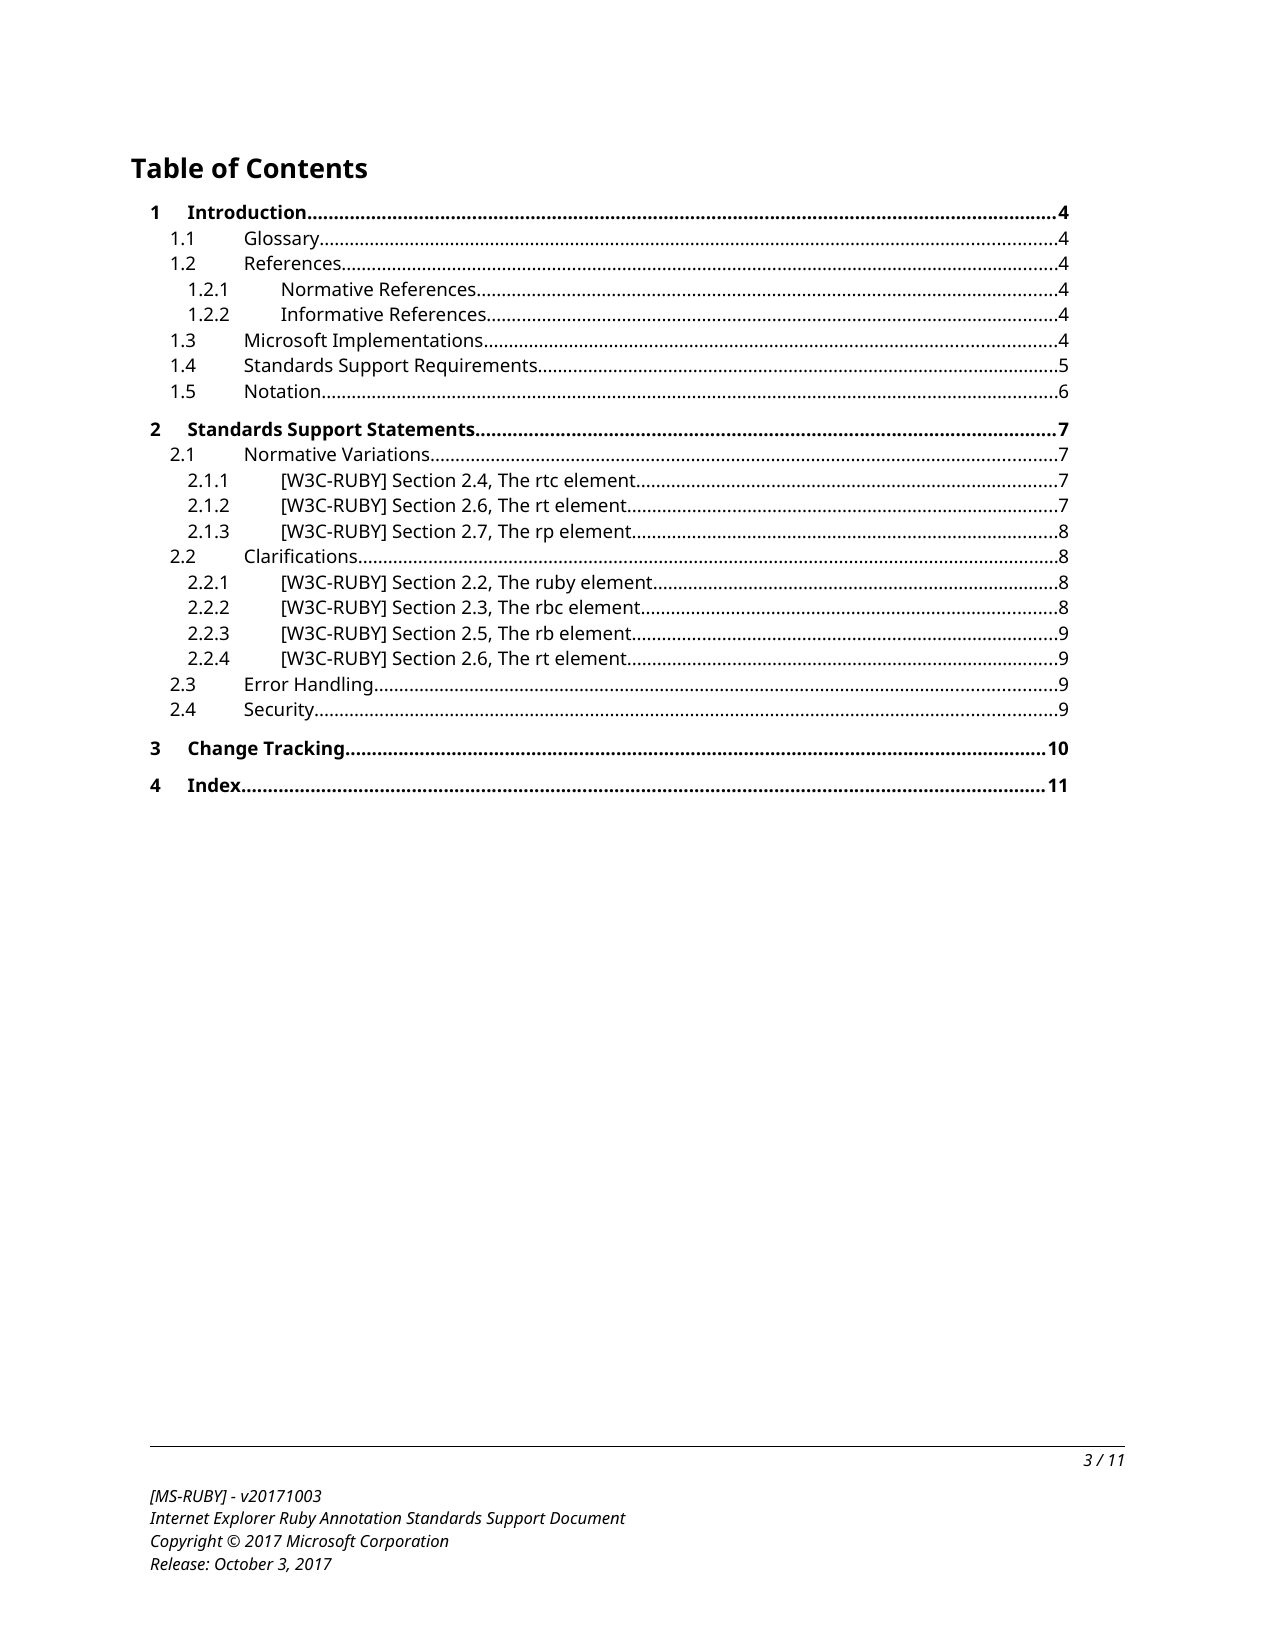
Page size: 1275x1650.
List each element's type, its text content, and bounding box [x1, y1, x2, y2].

text 2.4 Security 9 [169, 697, 1078, 722]
text 2.1.2 [W3C-RUBY] Section 2.6, The rt element 7 [187, 493, 1078, 518]
text 4 Index 11 [150, 773, 1078, 798]
text 2.3 Error Handling 9 [169, 671, 1078, 697]
text 1.2.1 Normative References 4 [187, 276, 1078, 301]
text 1.1 Glossary 4 [169, 225, 1078, 250]
text 1.2 References 4 [169, 250, 1078, 276]
text 1.3 Microsoft Implementations 4 [169, 327, 1078, 352]
text 1.5 Notation 6 [169, 378, 1078, 403]
text 2.2 Clarifications 8 [169, 544, 1078, 569]
subtitle Table of Contents [131, 150, 1125, 187]
text 2 Standards Support Statements 7 [150, 416, 1078, 442]
text 2.2.4 [W3C-RUBY] Section 2.6, The rt element 9 [187, 646, 1078, 671]
text 2.2.1 [W3C-RUBY] Section 2.2, The ruby element 8 [187, 569, 1078, 595]
text 2.2.2 [W3C-RUBY] Section 2.3, The rbc element 8 [187, 595, 1078, 620]
text 2.1 Normative Variations 7 [169, 442, 1078, 467]
text 2.2.3 [W3C-RUBY] Section 2.5, The rb element 9 [187, 620, 1078, 646]
text 3 Change Tracking 10 [150, 735, 1078, 760]
text 1.4 Standards Support Requirements 5 [169, 352, 1078, 378]
text 1.2.2 Informative References 4 [187, 301, 1078, 327]
text 2.1.3 [W3C-RUBY] Section 2.7, The rp element 8 [187, 518, 1078, 544]
text 1 Introduction 4 [150, 199, 1078, 225]
text 2.1.1 [W3C-RUBY] Section 2.4, The rtc element 7 [187, 467, 1078, 493]
